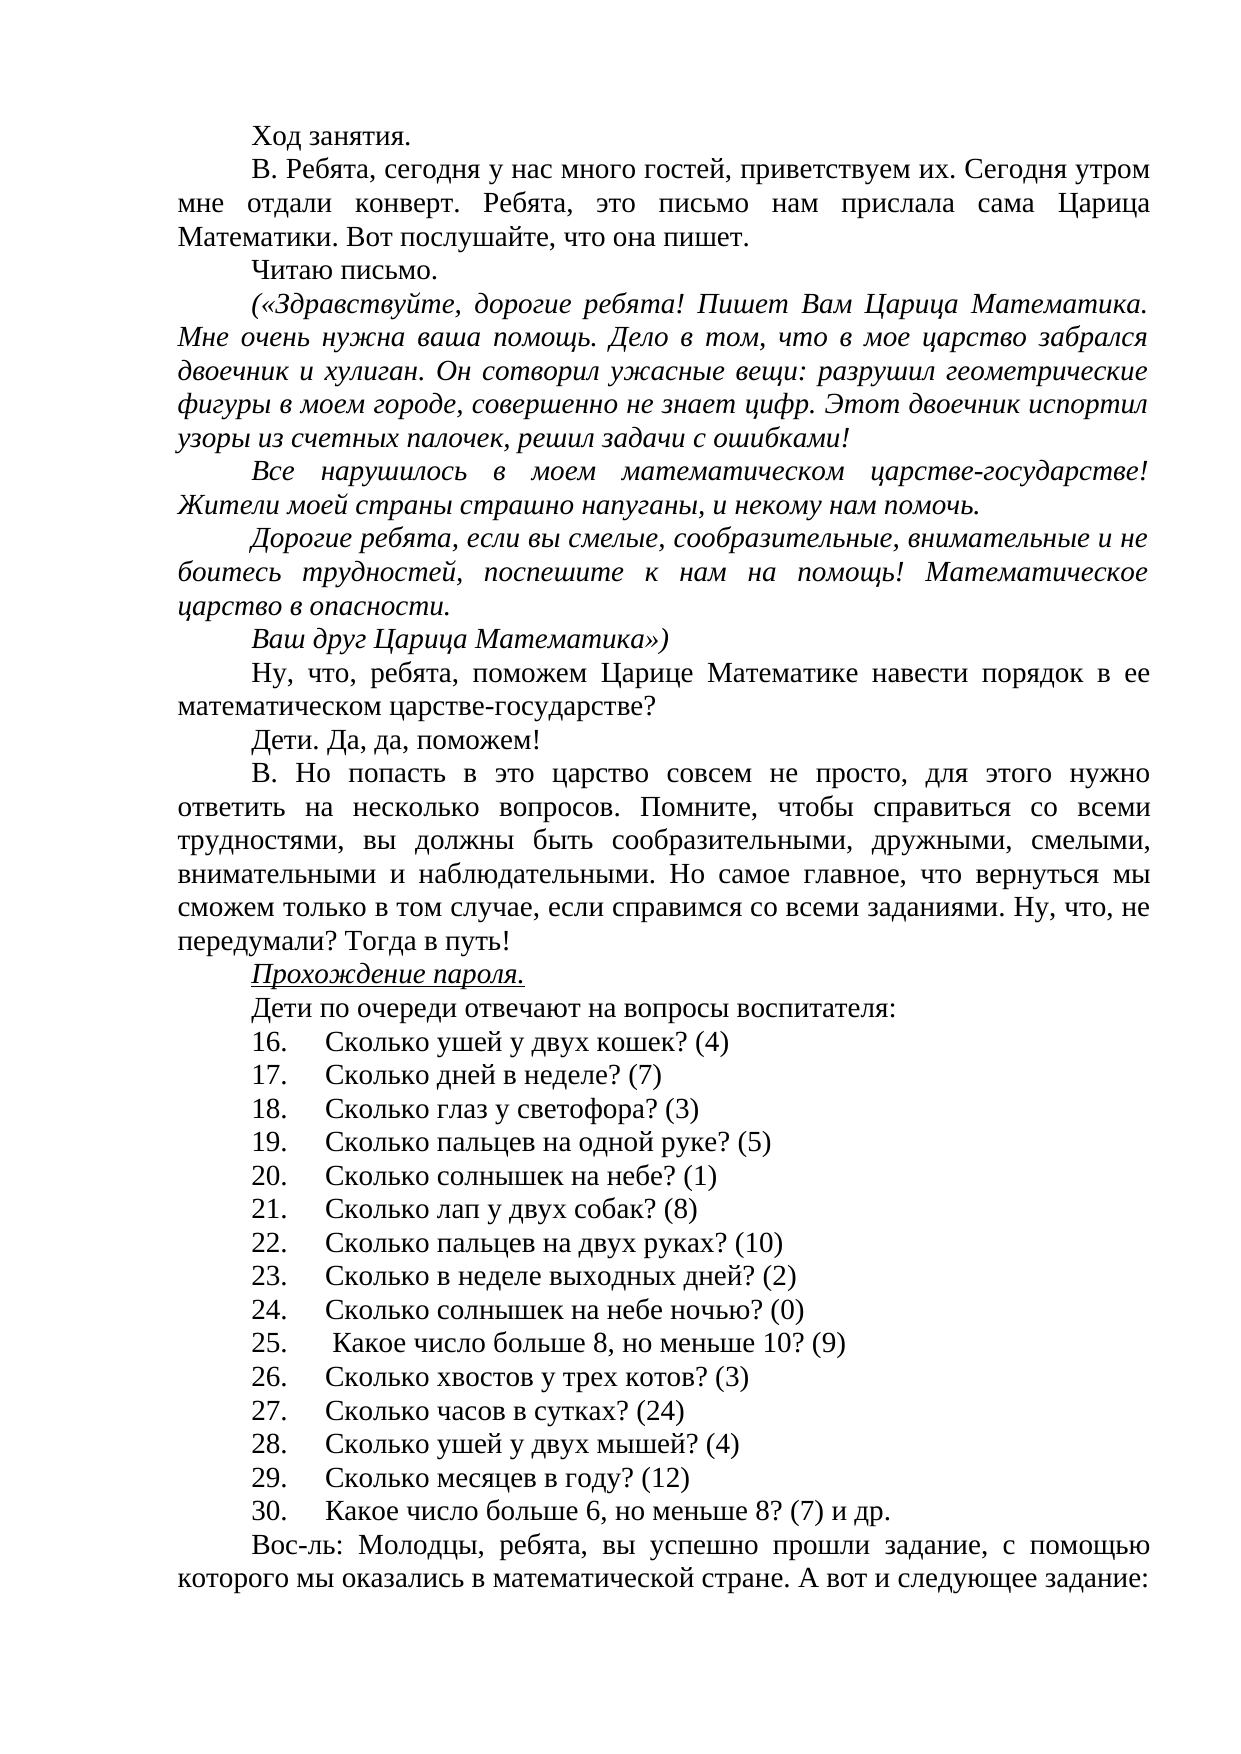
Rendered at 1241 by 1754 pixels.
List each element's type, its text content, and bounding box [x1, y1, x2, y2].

list Сколько ушей у двух кошек? (4) [177, 1024, 1152, 1057]
list Сколько месяцев в году? (12) [177, 1460, 1152, 1493]
list Какое число больше 8, но меньше 10? (9) [177, 1326, 1152, 1359]
list Сколько хвостов у трех котов? (3) [177, 1359, 1152, 1393]
list Какое число больше 6, но меньше 8? (7) и др. [177, 1493, 1152, 1527]
list Сколько пальцев на двух руках? (10) [177, 1225, 1152, 1258]
text («Здравствуйте, дорогие ребята! Пишет Вам Царица Математика. Мне очень нужна ваша помощь. Дело в том, что в мое царство забрался двоечник и хулиган. Он сотворил ужасные вещи: разрушил геометрические фигуры в моем городе, совершенно не знает цифр. Этот двоечник испортил узоры из счетных палочек, решил задачи с ошибками! [177, 286, 1152, 453]
text Ну, что, ребята, поможем Царице Математике навести порядок в ее математическом царстве-государстве? [177, 655, 1152, 722]
list Сколько часов в сутках? (24) [177, 1393, 1152, 1426]
text Читаю письмо. [177, 252, 1152, 286]
text Все нарушилось в моем математическом царстве-государстве! Жители моей страны страшно напуганы, и некому нам помочь. [177, 453, 1152, 521]
list Сколько дней в неделе? (7) [177, 1057, 1152, 1091]
text Дорогие ребята, если вы смелые, сообразительные, внимательные и не боитесь трудностей, поспешите к нам на помощь! Математическое царство в опасности. [177, 521, 1152, 621]
text Дети. Да, да, поможем! [177, 722, 1152, 755]
text Прохождение пароля. [177, 957, 1152, 990]
list Сколько пальцев на одной руке? (5) [177, 1124, 1152, 1158]
list Сколько ушей у двух мышей? (4) [177, 1426, 1152, 1460]
text Ваш друг Царица Математика») [177, 621, 1152, 655]
text Вос-ль: Молодцы, ребята, вы успешно прошли задание, с помощью которого мы оказались в математической стране. А вот и следующее задание: [177, 1527, 1152, 1594]
list Сколько лап у двух собак? (8) [177, 1191, 1152, 1225]
text В. Но попасть в это царство совсем не просто, для этого нужно ответить на несколько вопросов. Помните, чтобы справиться со всеми трудностями, вы должны быть сообразительными, дружными, смелыми, внимательными и наблюдательными. Но самое главное, что вернуться мы сможем только в том случае, если справимся со всеми заданиями. Ну, что, не передумали? Тогда в путь! [177, 755, 1152, 957]
list Сколько в неделе выходных дней? (2) [177, 1258, 1152, 1292]
list Сколько солнышек на небе? (1) [177, 1158, 1152, 1191]
text Дети по очереди отвечают на вопросы воспитателя: [177, 990, 1152, 1024]
list Сколько глаз у светофора? (3) [177, 1091, 1152, 1124]
text В. Ребята, сегодня у нас много гостей, приветствуем их. Сегодня утром мне отдали конверт. Ребята, это письмо нам прислала сама Царица Математики. Вот послушайте, что она пишет. [177, 152, 1152, 252]
text Ход занятия. [177, 118, 1152, 152]
list Сколько солнышек на небе ночью? (0) [177, 1292, 1152, 1326]
